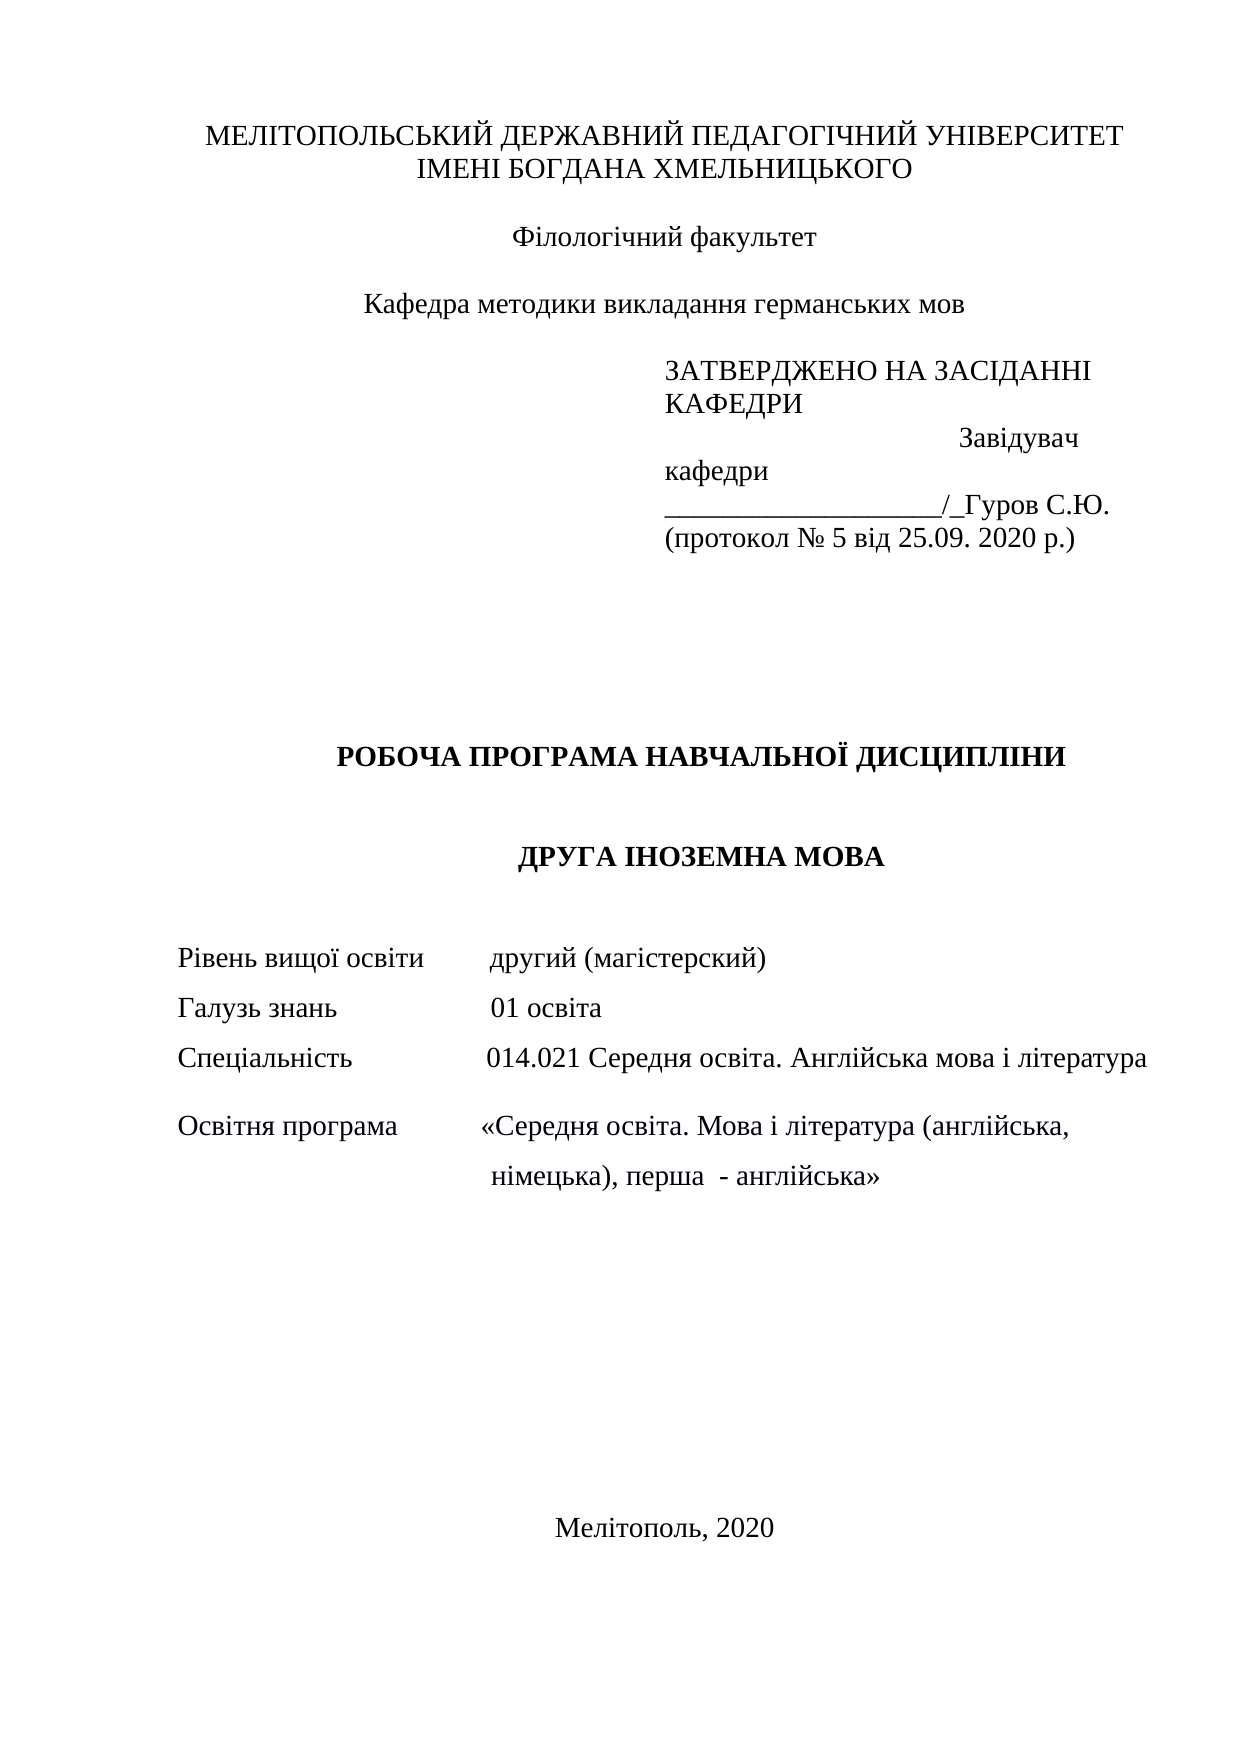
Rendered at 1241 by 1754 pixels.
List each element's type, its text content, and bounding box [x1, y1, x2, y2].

text ЗАТВЕРДЖЕНО НА ЗАСІДАННІ КАФЕДРИ [664, 353, 1152, 420]
text Завідувач кафедри [664, 420, 1152, 487]
text (протокол № 5 від 25.09. 2020 р.) [664, 521, 1152, 554]
subtitle РОБОЧА ПРОГРАМА НАВЧАЛЬНОЇ ДИСЦИПЛІНИ [177, 739, 1152, 772]
text Філологічний факультет [177, 219, 1152, 252]
text ДРУГА ІНОЗЕМНА МОВА [177, 839, 1152, 873]
text Мелітополь, 2020 [177, 1510, 1152, 1544]
text Кафедра методики викладання германських мов [177, 286, 1152, 319]
text Рівень вищої освіти другий (магістерский) [177, 940, 1152, 973]
text Освітня програма «Середня освіта. Мова і література (англійська, [177, 1108, 1152, 1141]
text німецька), перша - англійська» [177, 1158, 1152, 1191]
text МЕЛІТОПОЛЬСЬКИЙ ДЕРЖАВНИЙ ПЕДАГОГІЧНИЙ УНІВЕРСИТЕТ [177, 118, 1152, 152]
text ІМЕНІ БОГДАНА ХМЕЛЬНИЦЬКОГО [177, 152, 1152, 185]
text Спеціальність 014.021 Середня освіта. Англійська мова і література [177, 1041, 1152, 1074]
text Галузь знань 01 освіта [177, 990, 1152, 1024]
text ___________________/_Гуров С.Ю. [664, 487, 1152, 521]
